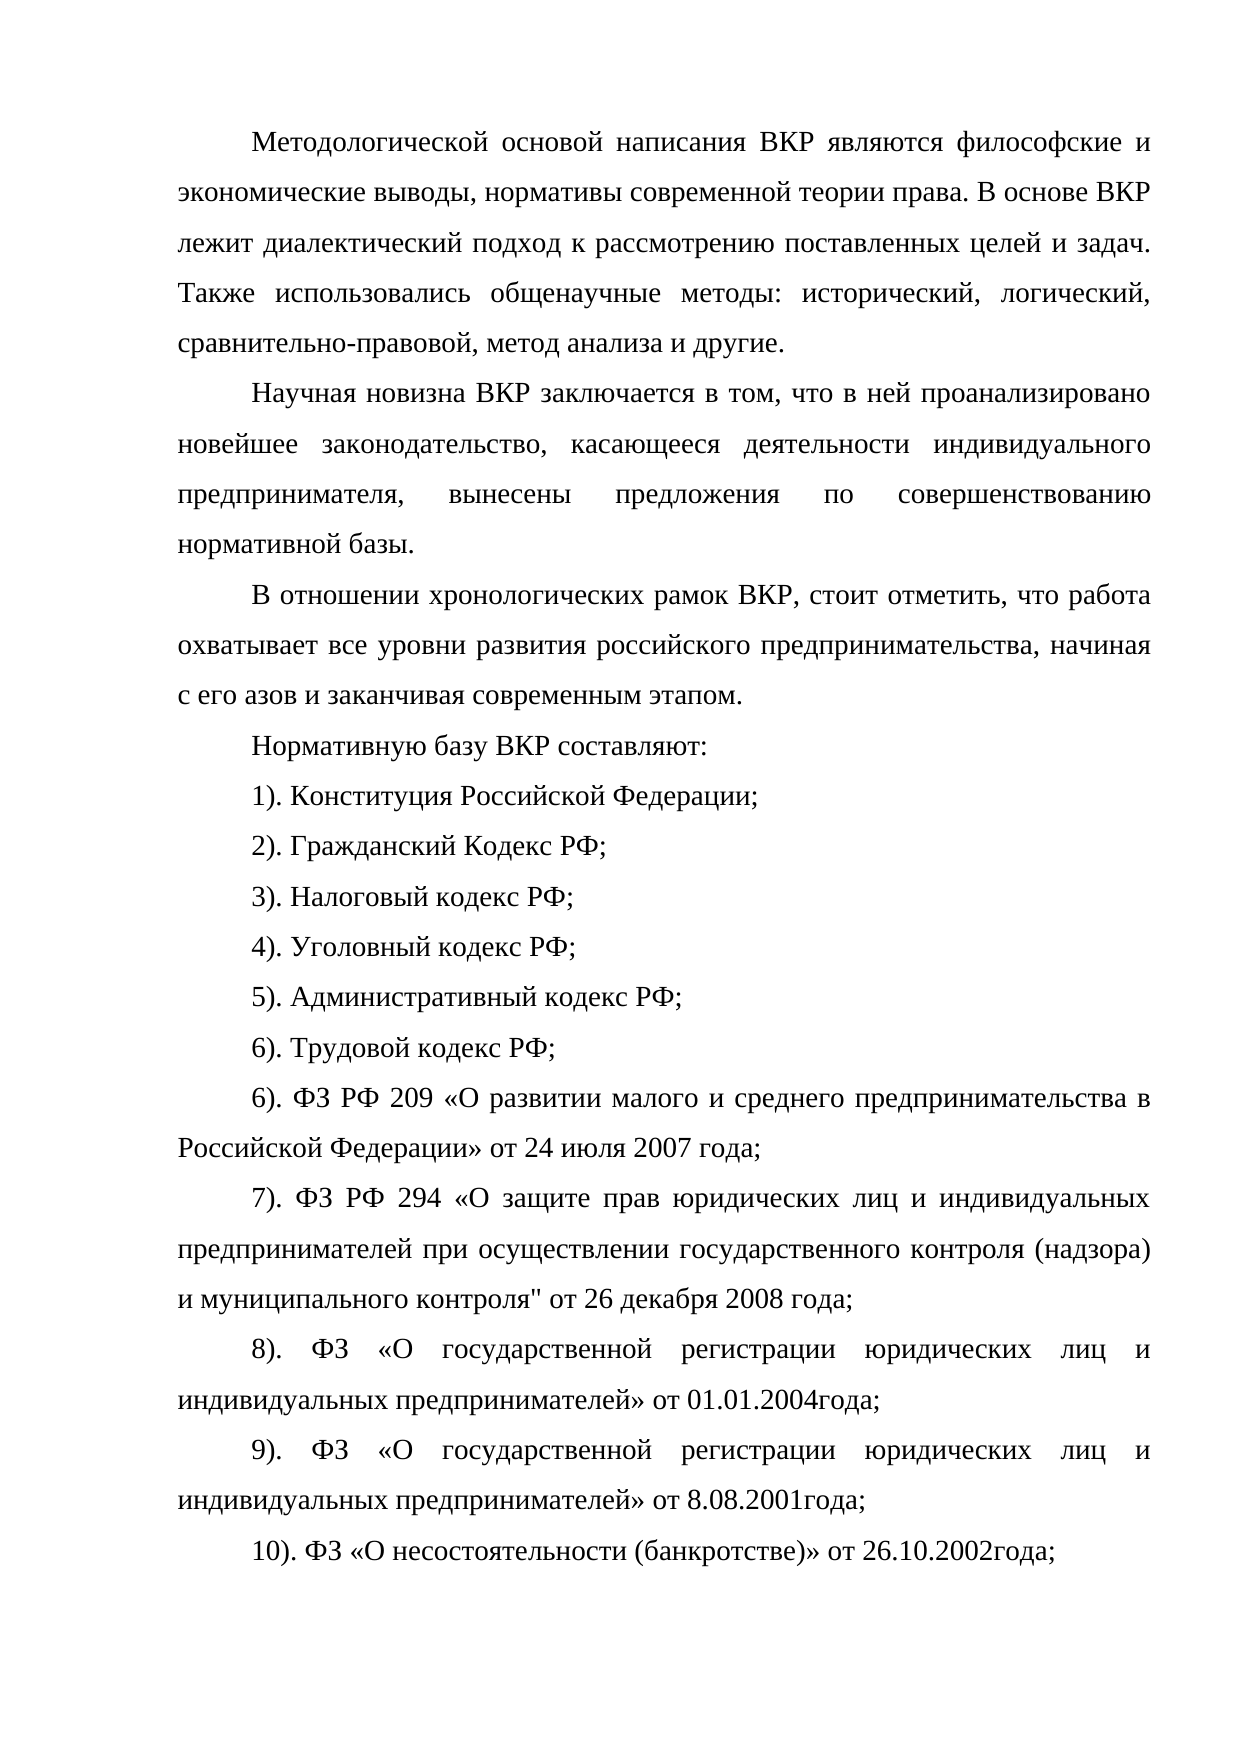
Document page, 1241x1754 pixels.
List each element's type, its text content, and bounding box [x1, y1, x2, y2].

text 9). ФЗ «О государственной регистрации юридических лиц и индивидуальных предпринимателей» от 8.08.2001года; [177, 1432, 1152, 1516]
text 6). ФЗ РФ 209 «О развитии малого и среднего предпринимательства в Российской Федерации» от 24 июля 2007 года; [177, 1080, 1152, 1164]
text 2). Гражданский Кодекс РФ; [177, 828, 1152, 862]
text 1). Конституция Российской Федерации; [177, 778, 1152, 812]
text 7). ФЗ РФ 294 «О защите прав юридических лиц и индивидуальных предпринимателей при осуществлении государственного контроля (надзора) и муниципального контроля" от 26 декабря 2008 года; [177, 1181, 1152, 1315]
text Методологической основой написания ВКР являются философские и экономические выводы, нормативы современной теории права. В основе ВКР лежит диалектический подход к рассмотрению поставленных целей и задач. Также использовались общенаучные методы: исторический, логический, сравнительно-правовой, метод анализа и другие. [177, 124, 1152, 359]
text 6). Трудовой кодекс РФ; [177, 1030, 1152, 1063]
text 8). ФЗ «О государственной регистрации юридических лиц и индивидуальных предпринимателей» от 01.01.2004года; [177, 1332, 1152, 1415]
text Нормативную базу ВКР составляют: [177, 728, 1152, 761]
text 5). Административный кодекс РФ; [177, 979, 1152, 1013]
text 3). Налоговый кодекс РФ; [177, 879, 1152, 912]
text 4). Уголовный кодекс РФ; [177, 929, 1152, 963]
text 10). ФЗ «О несостоятельности (банкротстве)» от 26.10.2002года; [177, 1533, 1152, 1566]
text Научная новизна ВКР заключается в том, что в ней проанализировано новейшее законодательство, касающееся деятельности индивидуального предпринимателя, вынесены предложения по совершенствованию нормативной базы. [177, 376, 1152, 560]
text В отношении хронологических рамок ВКР, стоит отметить, что работа охватывает все уровни развития российского предпринимательства, начиная с его азов и заканчивая современным этапом. [177, 577, 1152, 711]
